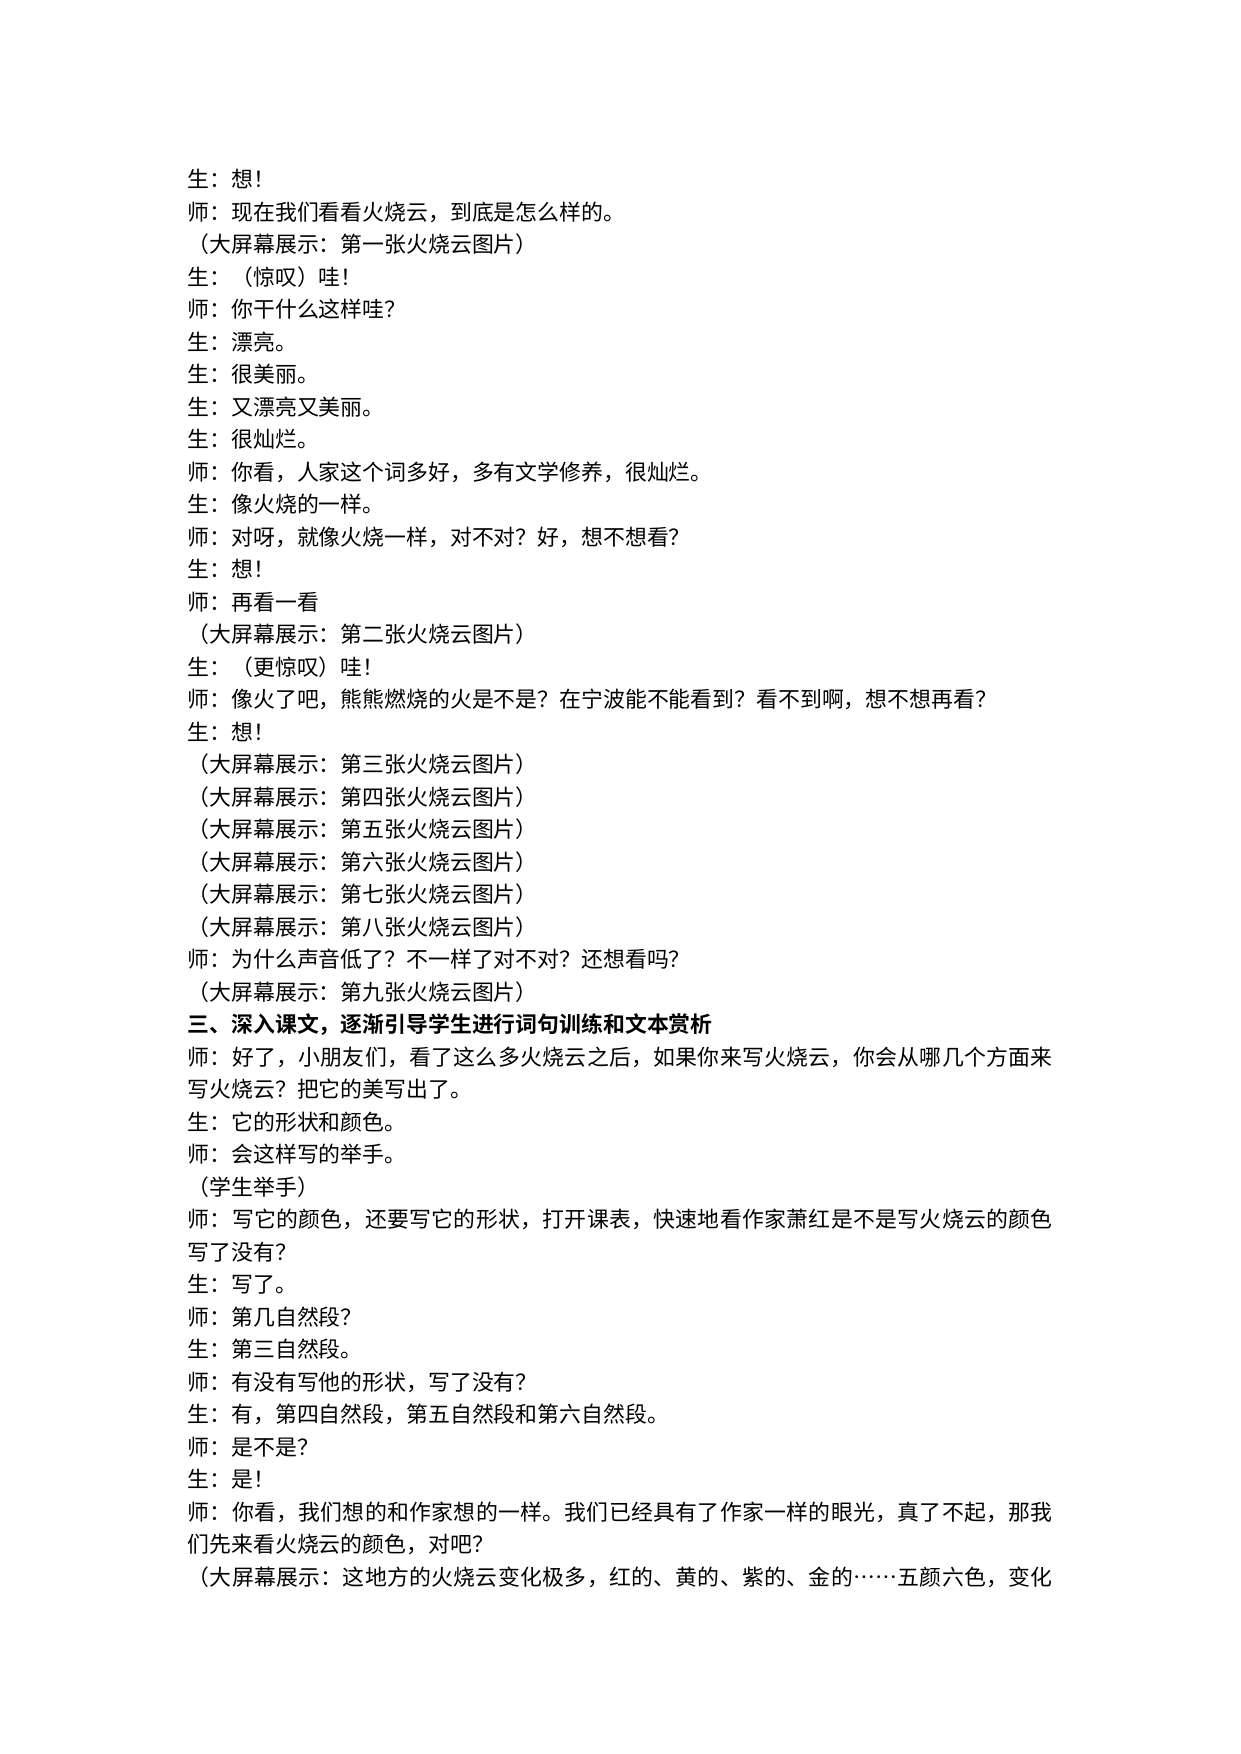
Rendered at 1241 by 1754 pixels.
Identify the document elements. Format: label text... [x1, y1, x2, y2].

text 三、深入课文，逐渐引导学生进行词句训练和文本赏析 [187, 1007, 1053, 1039]
text （大屏幕展示：第四张火烧云图片） [187, 779, 1053, 812]
text 生：很美丽。 [187, 357, 1053, 389]
text 生：漂亮。 [187, 324, 1053, 357]
text （大屏幕展示：第一张火烧云图片） [187, 227, 1053, 259]
text 师：第几自然段？ [187, 1299, 1053, 1332]
text 生：很灿烂。 [187, 422, 1053, 454]
text 师：现在我们看看火烧云，到底是怎么样的。 [187, 194, 1053, 227]
text 师：你干什么这样哇？ [187, 292, 1053, 324]
text 生：想！ [187, 162, 1053, 194]
text （学生举手） [187, 1169, 1053, 1202]
text （大屏幕展示：第六张火烧云图片） [187, 844, 1053, 877]
text 生：像火烧的一样。 [187, 487, 1053, 519]
text （大屏幕展示：第九张火烧云图片） [187, 974, 1053, 1007]
text 师：你看，人家这个词多好，多有文学修养，很灿烂。 [187, 454, 1053, 487]
text 师：对呀，就像火烧一样，对不对？好，想不想看？ [187, 519, 1053, 552]
text 师：会这样写的举手。 [187, 1137, 1053, 1169]
text 生：写了。 [187, 1267, 1053, 1299]
text 师：你看，我们想的和作家想的一样。我们已经具有了作家一样的眼光，真了不起，那我们先来看火烧云的颜色，对吧？ [187, 1494, 1053, 1559]
text （大屏幕展示：第八张火烧云图片） [187, 909, 1053, 942]
text （大屏幕展示：第二张火烧云图片） [187, 617, 1053, 649]
text 师：像火了吧，熊熊燃烧的火是不是？在宁波能不能看到？看不到啊，想不想再看？ [187, 682, 1053, 714]
text （大屏幕展示：第五张火烧云图片） [187, 812, 1053, 844]
text 生：（更惊叹）哇！ [187, 649, 1053, 682]
text 师：是不是？ [187, 1429, 1053, 1462]
text 生：它的形状和颜色。 [187, 1104, 1053, 1137]
text 生：是！ [187, 1462, 1053, 1494]
text 生：有，第四自然段，第五自然段和第六自然段。 [187, 1397, 1053, 1429]
text （大屏幕展示：第三张火烧云图片） [187, 747, 1053, 779]
text 生：又漂亮又美丽。 [187, 389, 1053, 422]
text 生：想！ [187, 714, 1053, 747]
text （大屏幕展示：第七张火烧云图片） [187, 877, 1053, 909]
text 师：写它的颜色，还要写它的形状，打开课表，快速地看作家萧红是不是写火烧云的颜色？写了没有？ [187, 1202, 1053, 1267]
text 师：好了，小朋友们，看了这么多火烧云之后，如果你来写火烧云，你会从哪几个方面来写火烧云？把它的美写出了。 [187, 1039, 1053, 1104]
text 生：想！ [187, 552, 1053, 584]
text 师：为什么声音低了？不一样了对不对？还想看吗？ [187, 942, 1053, 974]
text 生：第三自然段。 [187, 1332, 1053, 1364]
text 师：再看一看 [187, 584, 1053, 617]
text 生：（惊叹）哇！ [187, 259, 1053, 292]
text 师：有没有写他的形状，写了没有？ [187, 1364, 1053, 1397]
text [187, 1559, 1053, 1592]
